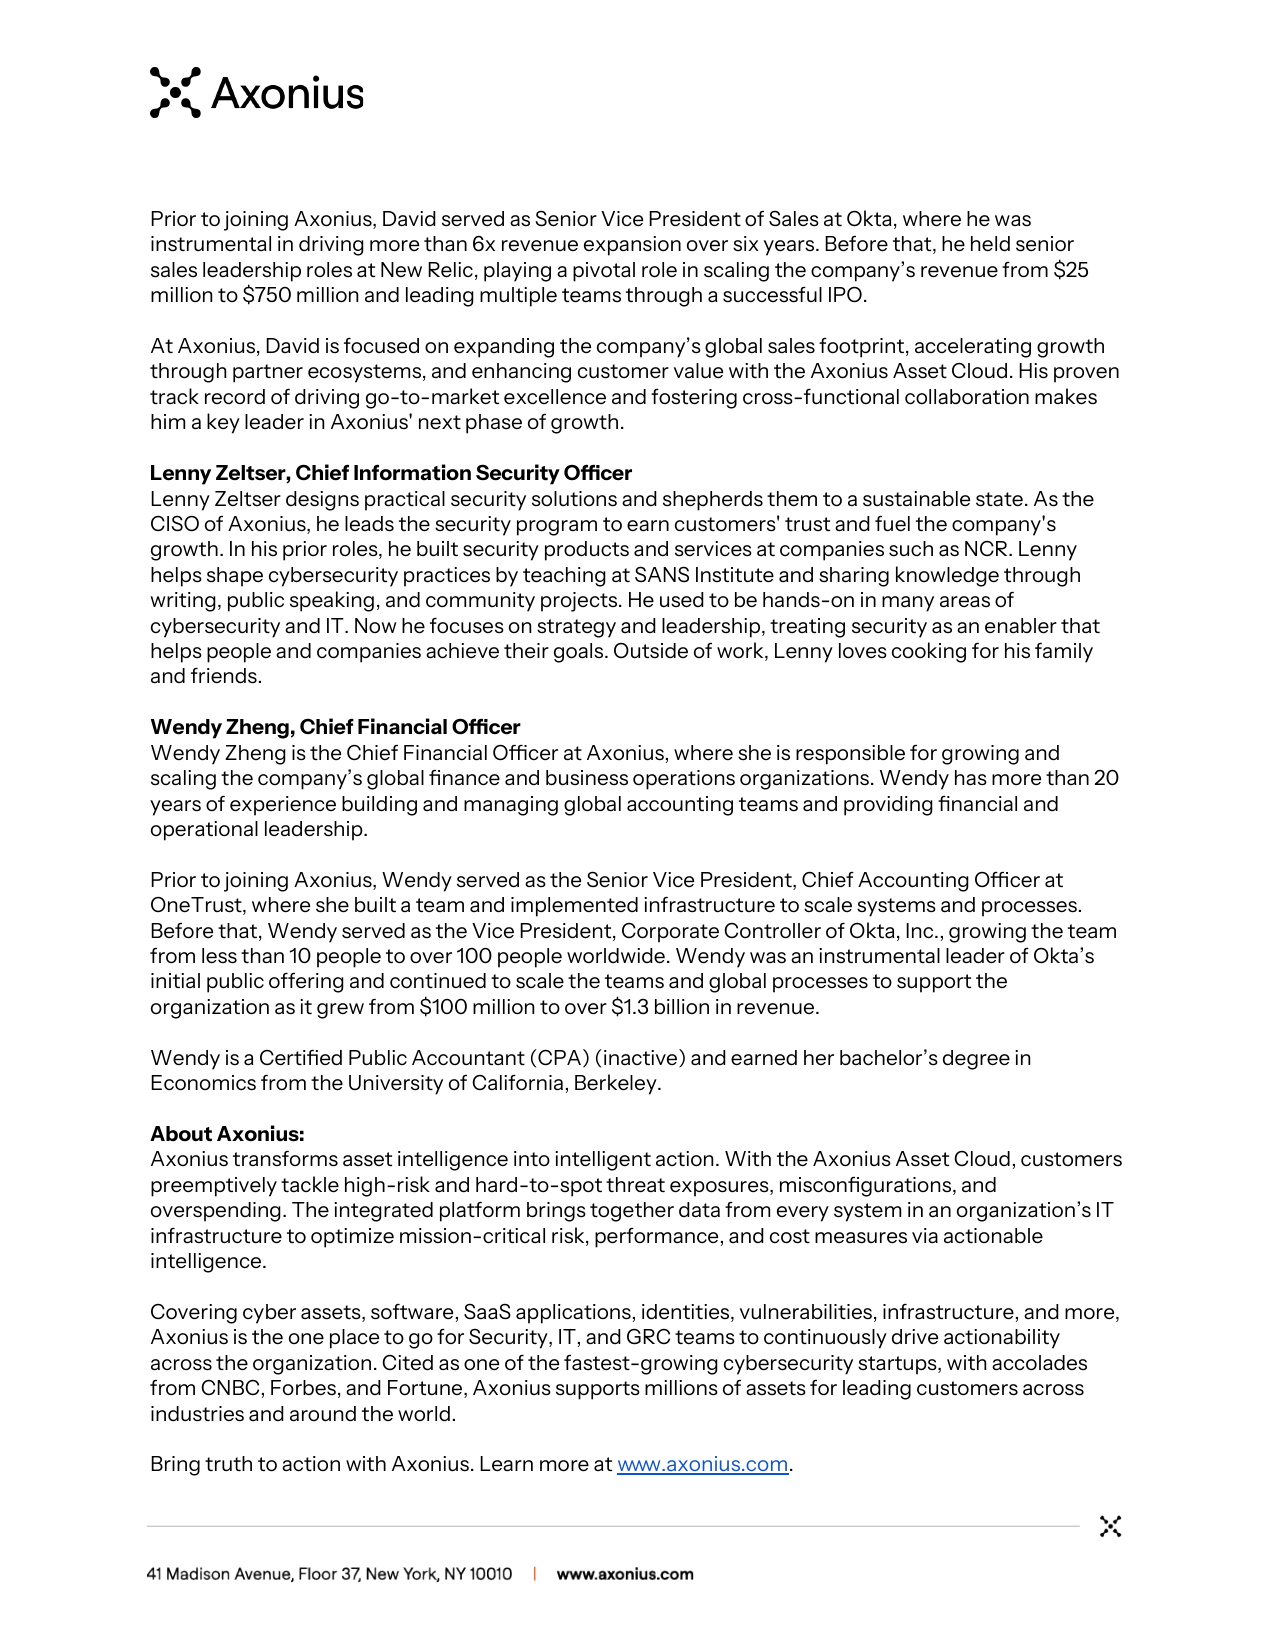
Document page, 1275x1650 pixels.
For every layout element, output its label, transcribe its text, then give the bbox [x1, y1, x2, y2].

text Wendy is a Certified Public Accountant (CPA) (inactive) and earned her bachelor’s degree in Economics from the University of California, Berkeley. [150, 1045, 1125, 1096]
picture [150, 45, 364, 140]
text Bring truth to action with Axonius. Learn more at www.axonius.com. [150, 1452, 1125, 1477]
text Lenny Zeltser, Chief Information Security Officer [150, 460, 1125, 486]
text Wendy Zheng is the Chief Financial Officer at Axonius, where she is responsible for growing and scaling the company’s global finance and business operations organizations. Wendy has more than 20 years of experience building and managing global accounting teams and providing financial and operational leadership. [150, 740, 1125, 842]
text About Axonius: [150, 1121, 1125, 1147]
text Lenny Zeltser designs practical security solutions and shepherds them to a sustainable state. As the CISO of Axonius, he leads the security program to earn customers' trust and fuel the company's growth. In his prior roles, he built security products and services at companies such as NCR. Lenny helps shape cybersecurity practices by teaching at SANS Institute and sharing knowledge through writing, public speaking, and community projects. He used to be hands-on in many areas of cybersecurity and IT. Now he focuses on strategy and leadership, treating security as an enabler that helps people and companies achieve their goals. Outside of work, Lenny loves cooking for his family and friends. [150, 486, 1125, 689]
text At Axonius, David is focused on expanding the company’s global sales footprint, accelerating growth through partner ecosystems, and enhancing customer value with the Axonius Asset Cloud. His proven track record of driving go-to-market excellence and fostering cross-functional collaboration makes him a key leader in Axonius' next phase of growth. [150, 333, 1125, 435]
text Wendy Zheng, Chief Financial Officer [150, 714, 1125, 740]
picture [146, 1515, 1122, 1583]
text Prior to joining Axonius, Wendy served as the Senior Vice President, Chief Accounting Officer at OneTrust, where she built a team and implemented infrastructure to scale systems and processes. Before that, Wendy served as the Vice President, Corporate Controller of Okta, Inc., growing the team from less than 10 people to over 100 people worldwide. Wendy was an instrumental leader of Okta’s initial public offering and continued to scale the teams and global processes to support the organization as it grew from $100 million to over $1.3 billion in revenue. [150, 867, 1125, 1019]
text Covering cyber assets, software, SaaS applications, identities, vulnerabilities, infrastructure, and more, Axonius is the one place to go for Security, IT, and GRC teams to continuously drive actionability across the organization. Cited as one of the fastest-growing cybersecurity startups, with accolades from CNBC, Forbes, and Fortune, Axonius supports millions of assets for leading customers across industries and around the world. [150, 1299, 1125, 1426]
text Axonius transforms asset intelligence into intelligent action. With the Axonius Asset Cloud, customers preemptively tackle high-risk and hard-to-spot threat exposures, misconfigurations, and overspending. The integrated platform brings together data from every system in an organization’s IT infrastructure to optimize mission-critical risk, performance, and cost measures via actionable intelligence. [150, 1147, 1125, 1274]
text Prior to joining Axonius, David served as Senior Vice President of Sales at Okta, where he was instrumental in driving more than 6x revenue expansion over six years. Before that, he held senior sales leadership roles at New Relic, playing a pivotal role in scaling the company’s revenue from $25 million to $750 million and leading multiple teams through a successful IPO. [150, 206, 1125, 308]
